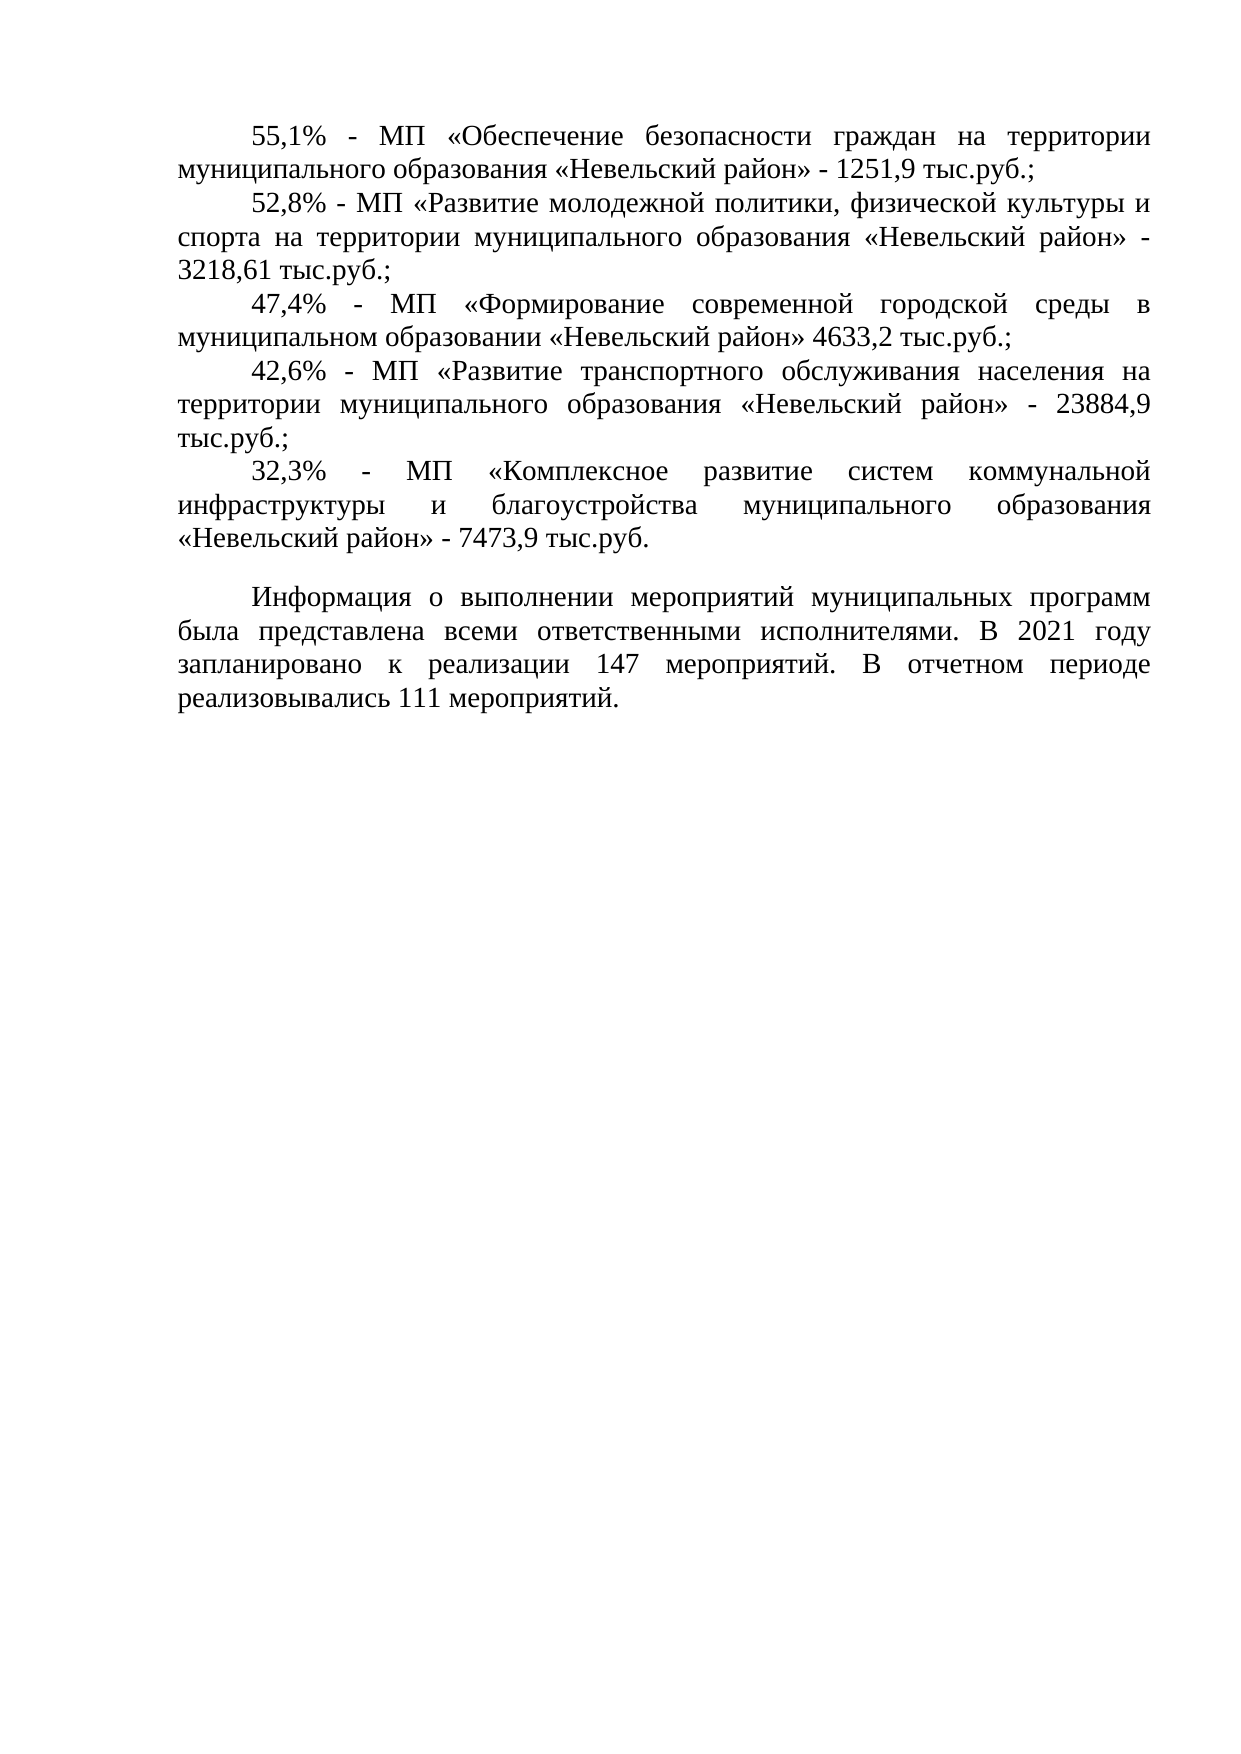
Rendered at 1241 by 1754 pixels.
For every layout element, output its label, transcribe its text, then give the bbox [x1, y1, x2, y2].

text 47,4% - МП «Формирование современной городской среды в муниципальном образовании «Невельский район» 4633,2 тыс.руб.; [177, 286, 1152, 353]
text 42,6% - МП «Развитие транспортного обслуживания населения на территории муниципального образования «Невельский район» - 23884,9 тыс.руб.; [177, 353, 1152, 453]
text 55,1% - МП «Обеспечение безопасности граждан на территории муниципального образования «Невельский район» - 1251,9 тыс.руб.; [177, 118, 1152, 185]
text 32,3% - МП «Комплексное развитие систем коммунальной инфраструктуры и благоустройства муниципального образования «Невельский район» - 7473,9 тыс.руб. [177, 453, 1152, 554]
text Информация о выполнении мероприятий муниципальных программ была представлена всеми ответственными исполнителями. В 2021 году запланировано к реализации 147 мероприятий. В отчетном периоде реализовывались 111 мероприятий. [177, 579, 1152, 713]
text 52,8% - МП «Развитие молодежной политики, физической культуры и спорта на территории муниципального образования «Невельский район» - 3218,61 тыс.руб.; [177, 185, 1152, 286]
